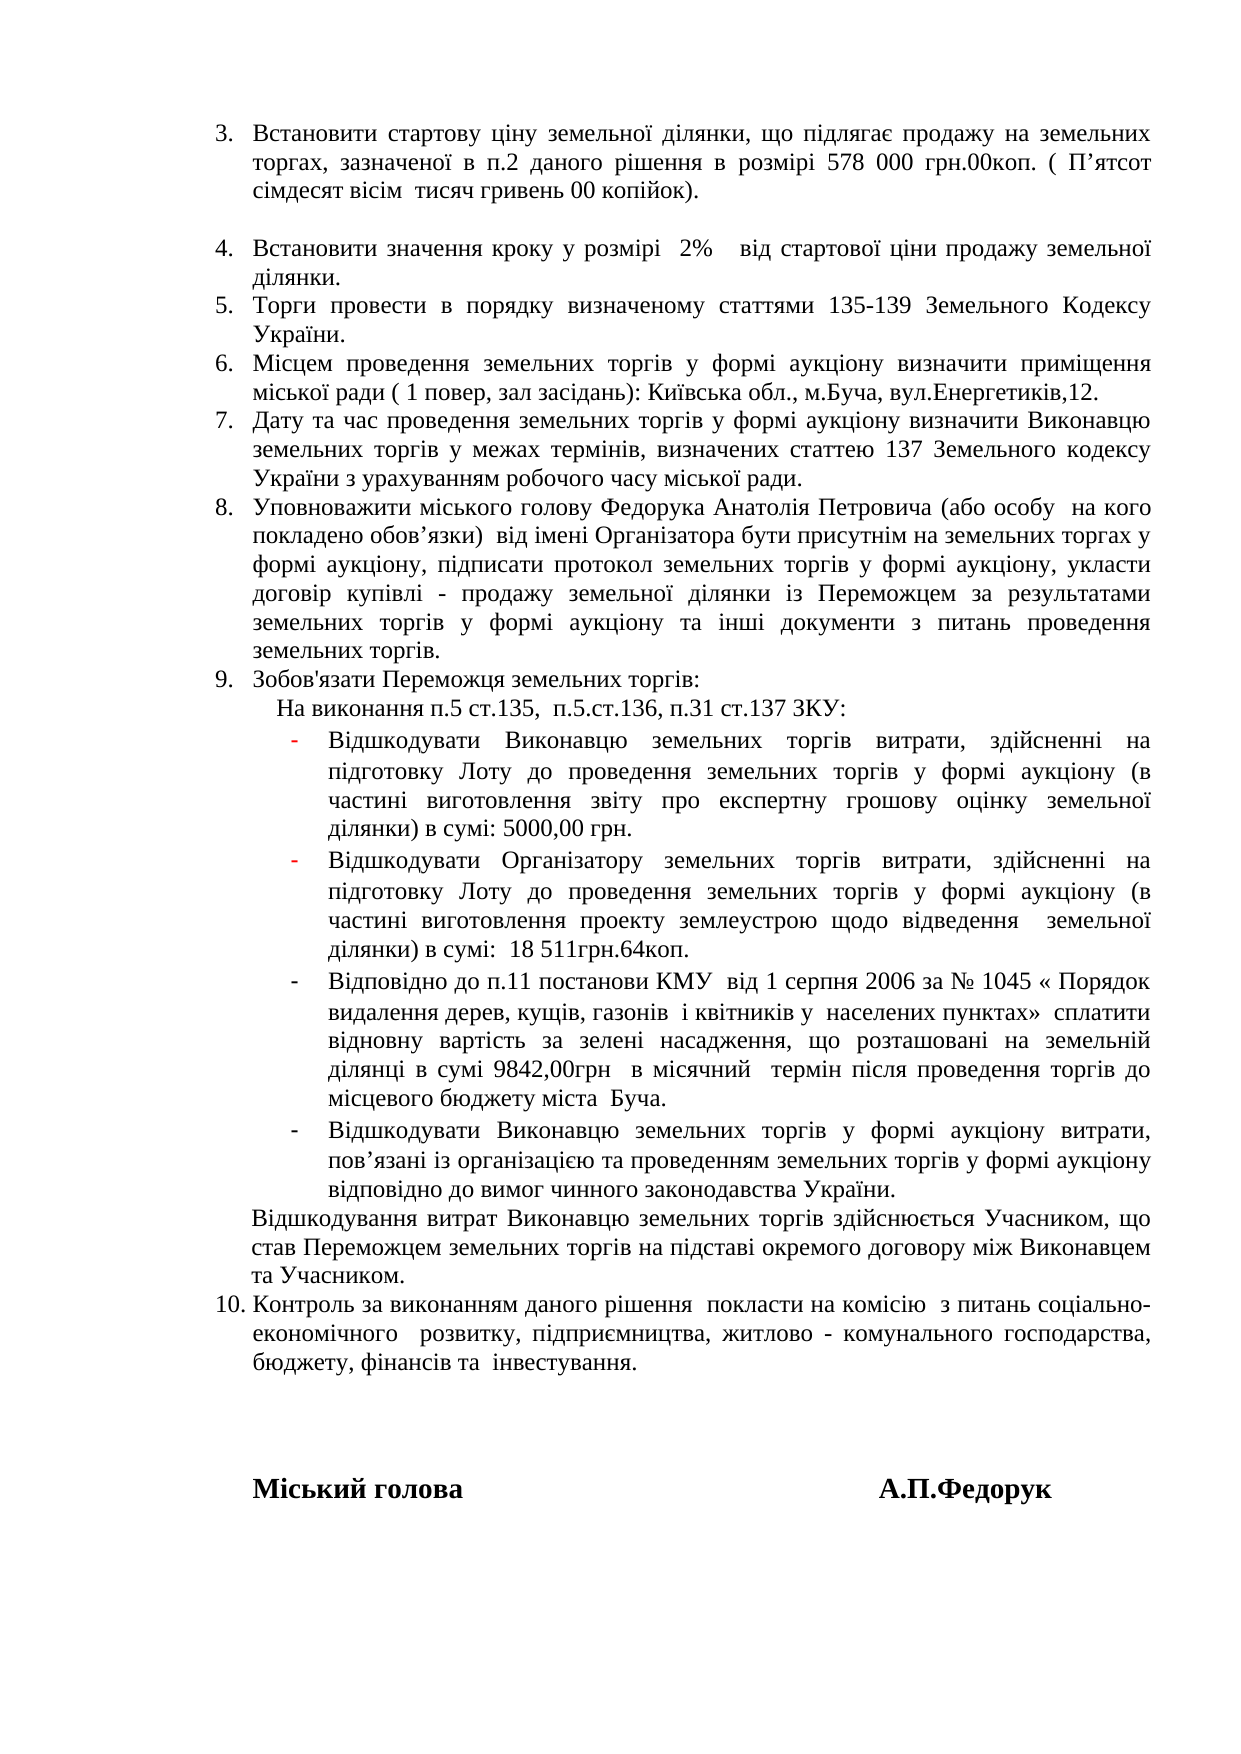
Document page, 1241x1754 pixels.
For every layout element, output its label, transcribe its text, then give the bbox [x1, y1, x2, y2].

text На виконання п.5 ст.135, п.5.ст.136, п.31 ст.137 ЗКУ: [215, 693, 1152, 722]
list Торги провести в порядку визначеному статтями 135-139 Земельного Кодексу України. [215, 291, 1152, 348]
list Зобов'язати Переможця земельних торгів: [215, 664, 1152, 693]
list Відшкодувати Виконавцю земельних торгів витрати, здійсненні на підготовку Лоту до проведення земельних торгів у формі аукціону (в частині виготовлення звіту про експертну грошову оцінку земельної ділянки) в сумі: 5000,00 грн. [290, 722, 1152, 842]
list Відповідно до п.11 постанови КМУ від 1 серпня 2006 за № 1045 « Порядок видалення дерев, кущів, газонів і квітників у населених пунктах» сплатити відновну вартість за зелені насадження, що розташовані на земельній ділянці в сумі 9842,00грн в місячний термін після проведення торгів до місцевого бюджету міста Буча. [290, 962, 1152, 1112]
text Відшкодування витрат Виконавцю земельних торгів здійснюється Учасником, що став Переможцем земельних торгів на підставі окремого договору між Виконавцем та Учасником. [251, 1203, 1152, 1289]
list Дату та час проведення земельних торгів у формі аукціону визначити Виконавцю земельних торгів у межах термінів, визначених статтею 137 Земельного кодексу України з урахуванням робочого часу міської ради. [215, 406, 1152, 492]
list Місцем проведення земельних торгів у формі аукціону визначити приміщення міської ради ( 1 повер, зал засідань): Київська обл., м.Буча, вул.Енергетиків,12. [215, 348, 1152, 406]
list Встановити значення кроку у розмірі 2% від стартової ціни продажу земельної ділянки. [215, 233, 1152, 291]
list Контроль за виконанням даного рішення покласти на комісію з питань соціально- економічного розвитку, підприємництва, житлово - комунального господарства, бюджету, фінансів та інвестування. [215, 1289, 1152, 1376]
list Встановити стартову ціну земельної ділянки, що підлягає продажу на земельних торгах, зазначеної в п.2 даного рішення в розмірі 578 000 грн.00коп. ( П’ятсот сімдесят вісім тисяч гривень 00 копійок). [215, 118, 1152, 204]
list Міський голова А.П.Федорук [252, 1471, 1152, 1505]
list Відшкодувати Виконавцю земельних торгів у формі аукціону витрати, пов’язані із організацією та проведенням земельних торгів у формі аукціону відповідно до вимог чинного законодавства України. [290, 1112, 1152, 1203]
list Уповноважити міського голову Федорука Анатолія Петровича (або особу на кого покладено обов’язки) від імені Організатора бути присутнім на земельних торгах у формі аукціону, підписати протокол земельних торгів у формі аукціону, укласти договір купівлі - продажу земельної ділянки із Переможцем за результатами земельних торгів у формі аукціону та інші документи з питань проведення земельних торгів. [215, 492, 1152, 664]
list Відшкодувати Організатору земельних торгів витрати, здійсненні на підготовку Лоту до проведення земельних торгів у формі аукціону (в частині виготовлення проекту землеустрою щодо відведення земельної ділянки) в сумі: 18 511грн.64коп. [290, 842, 1152, 962]
